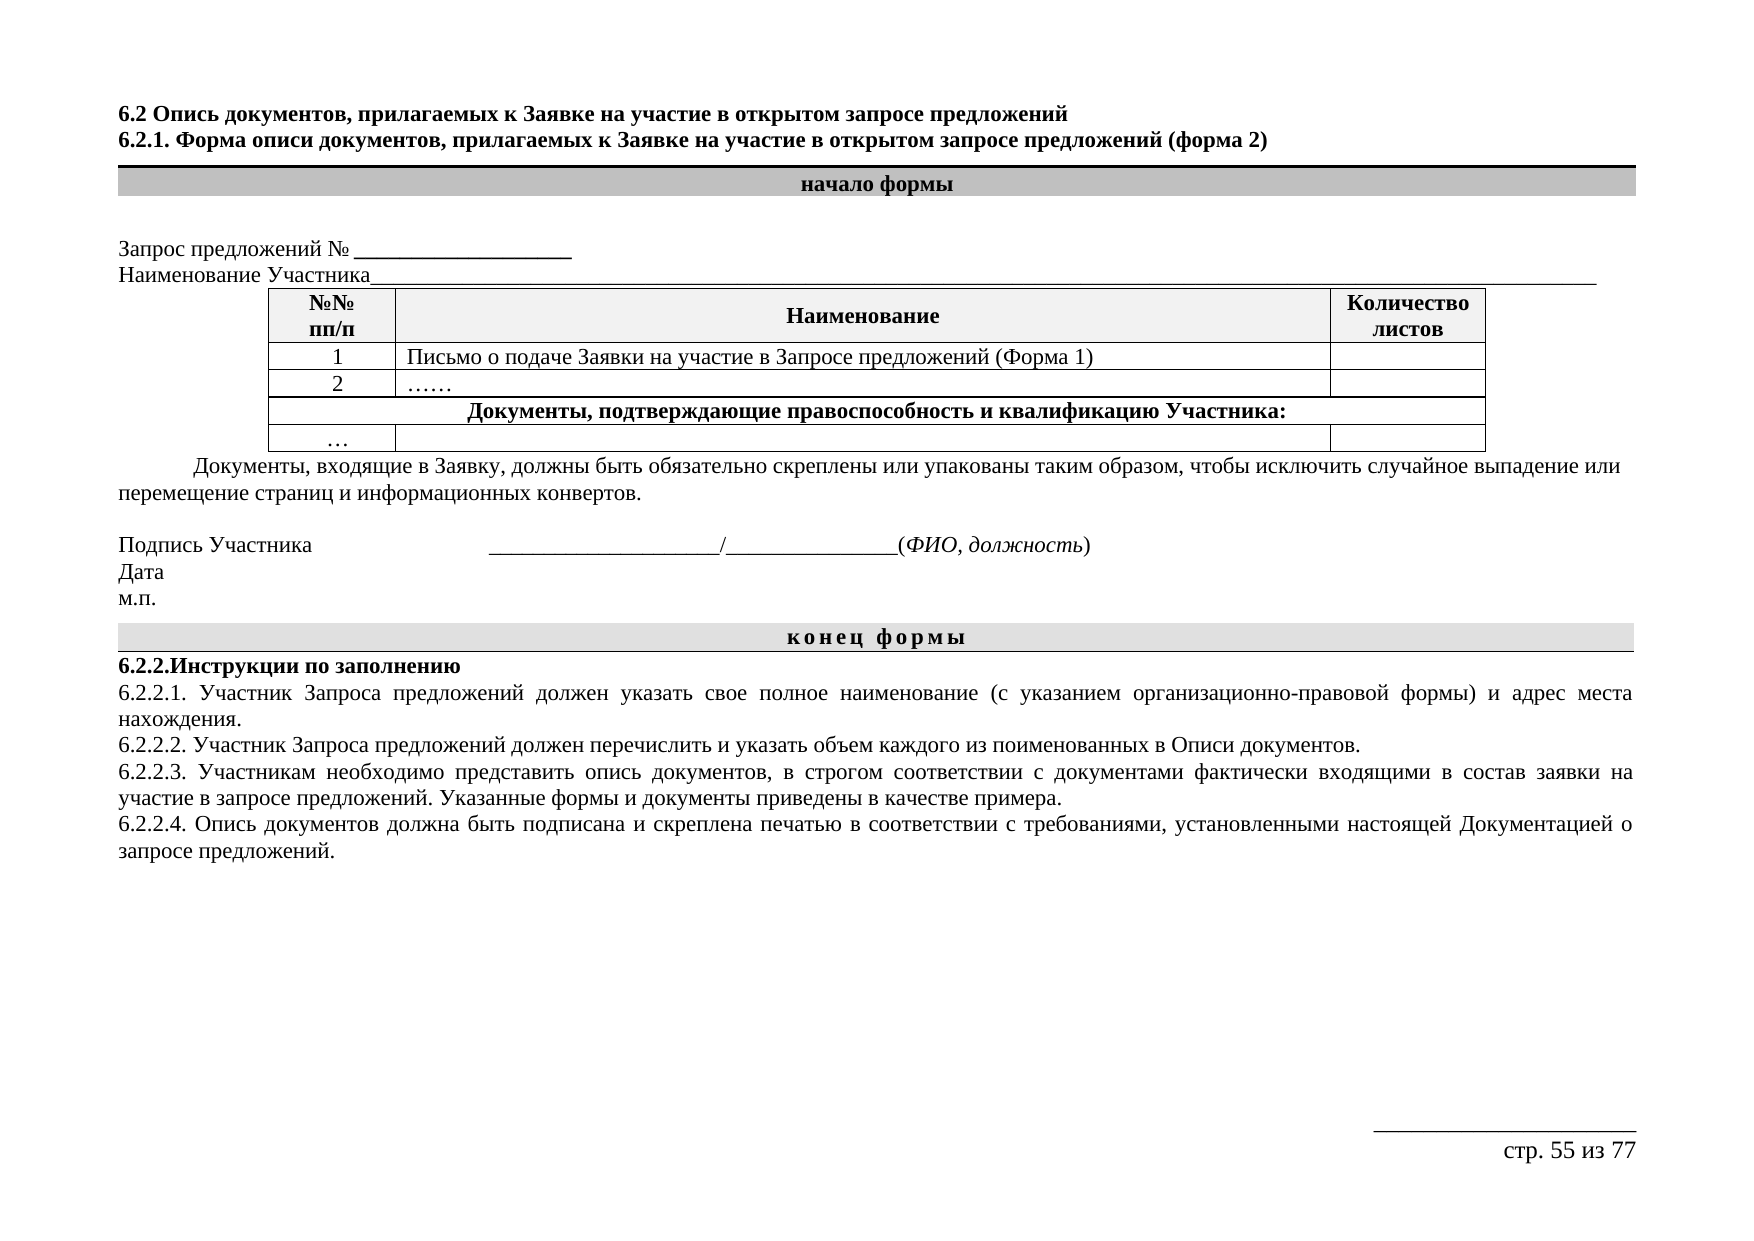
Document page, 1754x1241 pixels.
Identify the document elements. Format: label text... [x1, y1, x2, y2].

text 6.2 Опись документов, прилагаемых к Заявке на участие в открытом запросе предложений [118, 99, 1636, 126]
table_cell [1331, 343, 1485, 369]
text Подпись Участника /_______________(ФИО, должность) [118, 531, 1636, 558]
table_header Количество листов [1331, 289, 1485, 342]
text м.п. [118, 584, 1636, 610]
text 6.2.2.1. Участник Запроса предложений должен указать свое полное наименование (с указанием организационно-правовой формы) и адрес места нахождения. [118, 679, 1636, 731]
table_cell [1331, 370, 1485, 396]
text 6.2.2.4. Опись документов должна быть подписана и скреплена печатью в соответствии с требованиями, установленными настоящей Документацией о запросе предложений. [118, 811, 1636, 863]
text Дата [118, 558, 1636, 584]
text конец формы [118, 623, 1634, 651]
table_cell … [269, 425, 395, 451]
table_header Наименование [396, 289, 1330, 342]
table_cell 1 [269, 343, 395, 369]
table_cell Документы, подтверждающие правоспособность и квалификацию Участника: [269, 398, 1485, 424]
table_cell [1331, 425, 1485, 451]
text начало формы [118, 168, 1636, 196]
text 6.2.2.3. Участникам необходимо представить опись документов, в строгом соответствии с документами фактически входящими в состав заявки на участие в запросе предложений. Указанные формы и документы приведены в качестве примера. [118, 758, 1636, 811]
table_cell 2 [269, 370, 395, 396]
table_cell [396, 425, 1330, 451]
table_cell …… [396, 370, 1330, 396]
text Наименование Участника___________________________________________________________________________________________________________ [118, 262, 1636, 288]
text 6.2.1. Форма описи документов, прилагаемых к Заявке на участие в открытом запросе предложений (форма 2) [118, 126, 1636, 152]
text 6.2.2.2. Участник Запроса предложений должен перечислить и указать объем каждого из поименованных в Описи документов. [118, 731, 1636, 758]
table_cell Письмо о подаче Заявки на участие в Запросе предложений (Форма 1) [396, 343, 1330, 369]
text Документы, входящие в Заявку, должны быть обязательно скреплены или упакованы таким образом, чтобы исключить случайное выпадение или перемещение страниц и информационных конвертов. [118, 452, 1636, 505]
text Запрос предложений № ___________________ [118, 235, 1636, 262]
table_header №№ пп/п [269, 289, 395, 342]
text 6.2.2.Инструкции по заполнению [118, 652, 1636, 679]
